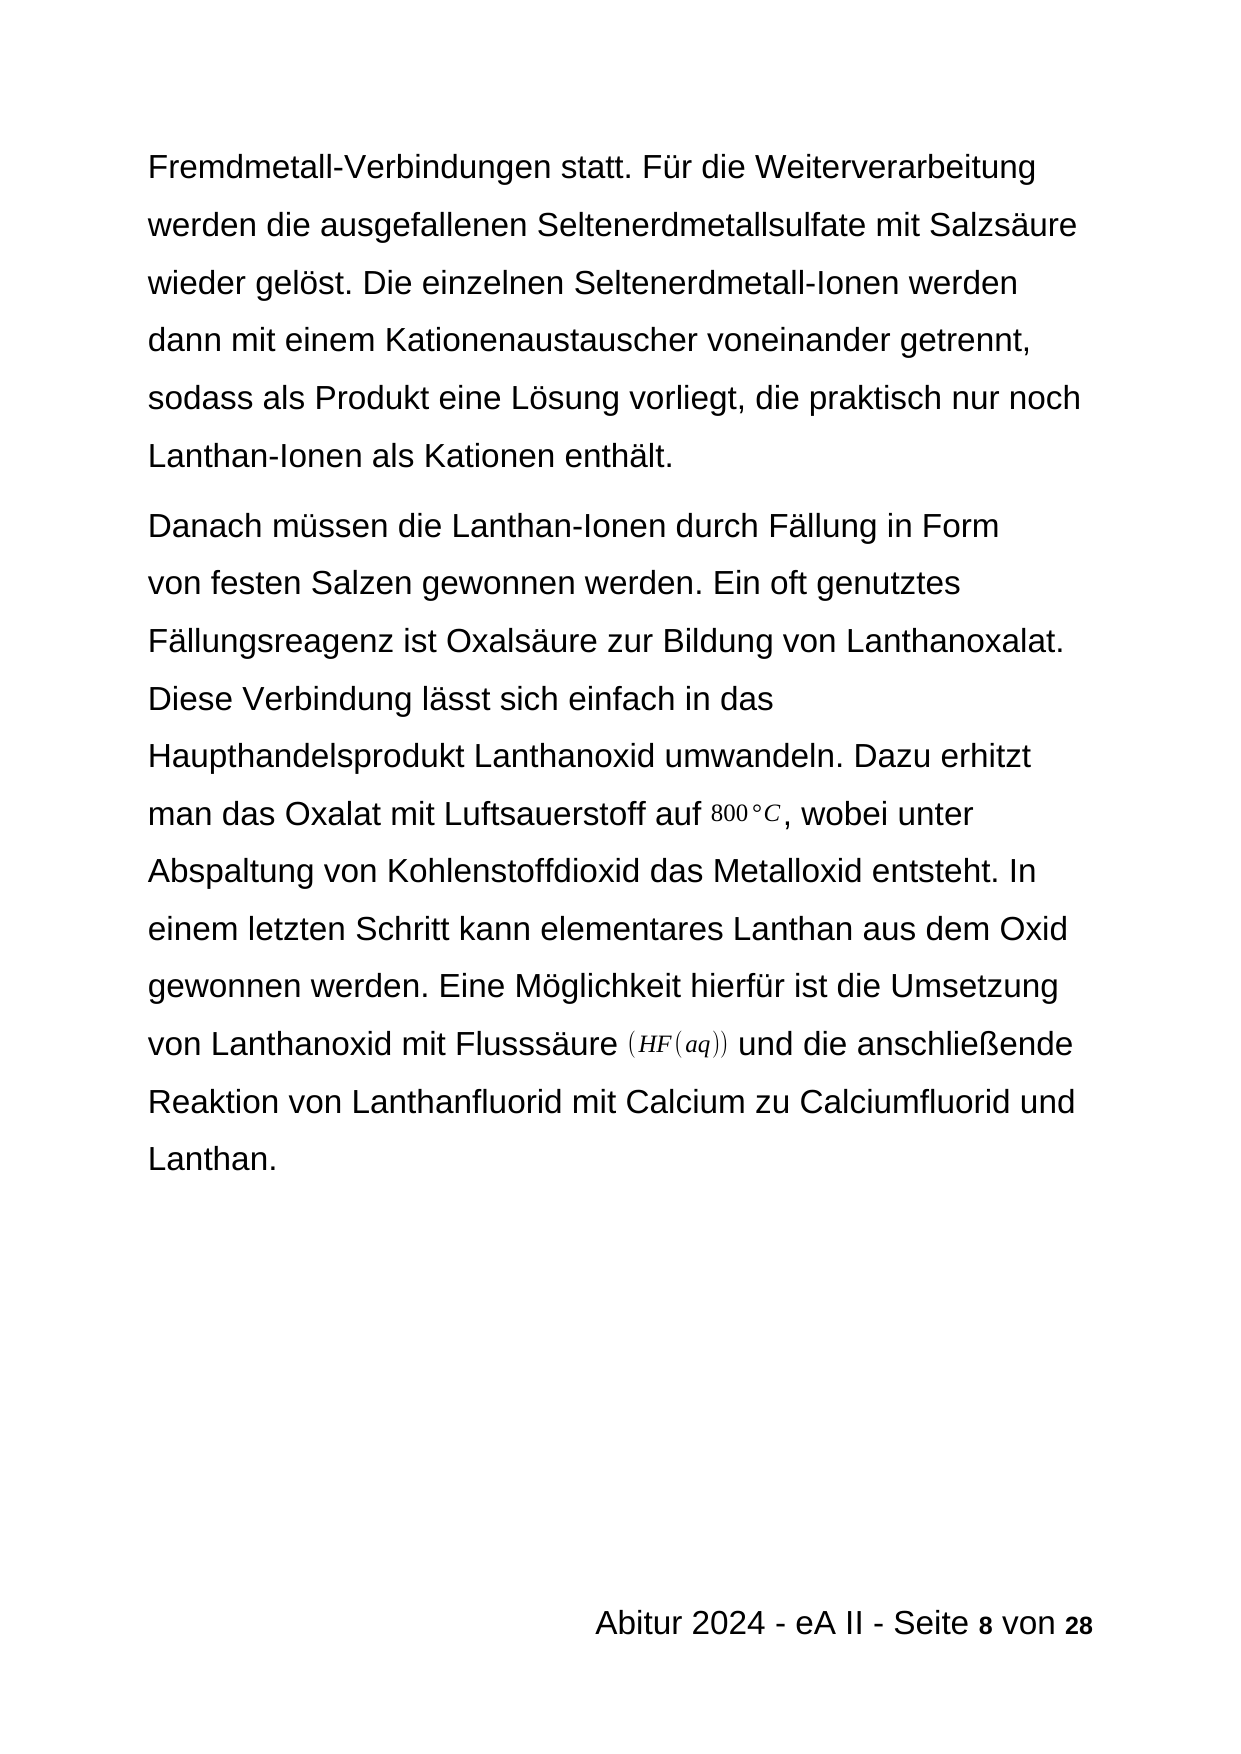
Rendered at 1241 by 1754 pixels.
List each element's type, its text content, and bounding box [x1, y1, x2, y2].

text Danach müssen die Lanthan-Ionen durch Fällung in Form von festen Salzen gewonnen werden. Ein oft genutztes Fällungsreagenz ist Oxalsäure zur Bildung von Lanthanoxalat. Diese Verbindung lässt sich einfach in das Haupthandelsprodukt Lanthanoxid umwandeln. Dazu erhitzt man das Oxalat mit Luftsauerstoff auf , wobei unter Abspaltung von Kohlenstoffdioxid das Metalloxid entsteht. In einem letzten Schritt kann elementares Lanthan aus dem Oxid gewonnen werden. Eine Möglichkeit hierfür ist die Umsetzung von Lanthanoxid mit Flusssäure und die anschließende Reaktion von Lanthanfluorid mit Calcium zu Calciumfluorid und Lanthan. [148, 506, 1093, 1178]
text Fremdmetall-Verbindungen statt. Für die Weiterverarbeitung werden die ausgefallenen Seltenerdmetallsulfate mit Salzsäure wieder gelöst. Die einzelnen Seltenerdmetall-Ionen werden dann mit einem Kationenaustauscher voneinander getrennt, sodass als Produkt eine Lösung vorliegt, die praktisch nur noch Lanthan-Ionen als Kationen enthält. [148, 148, 1093, 474]
